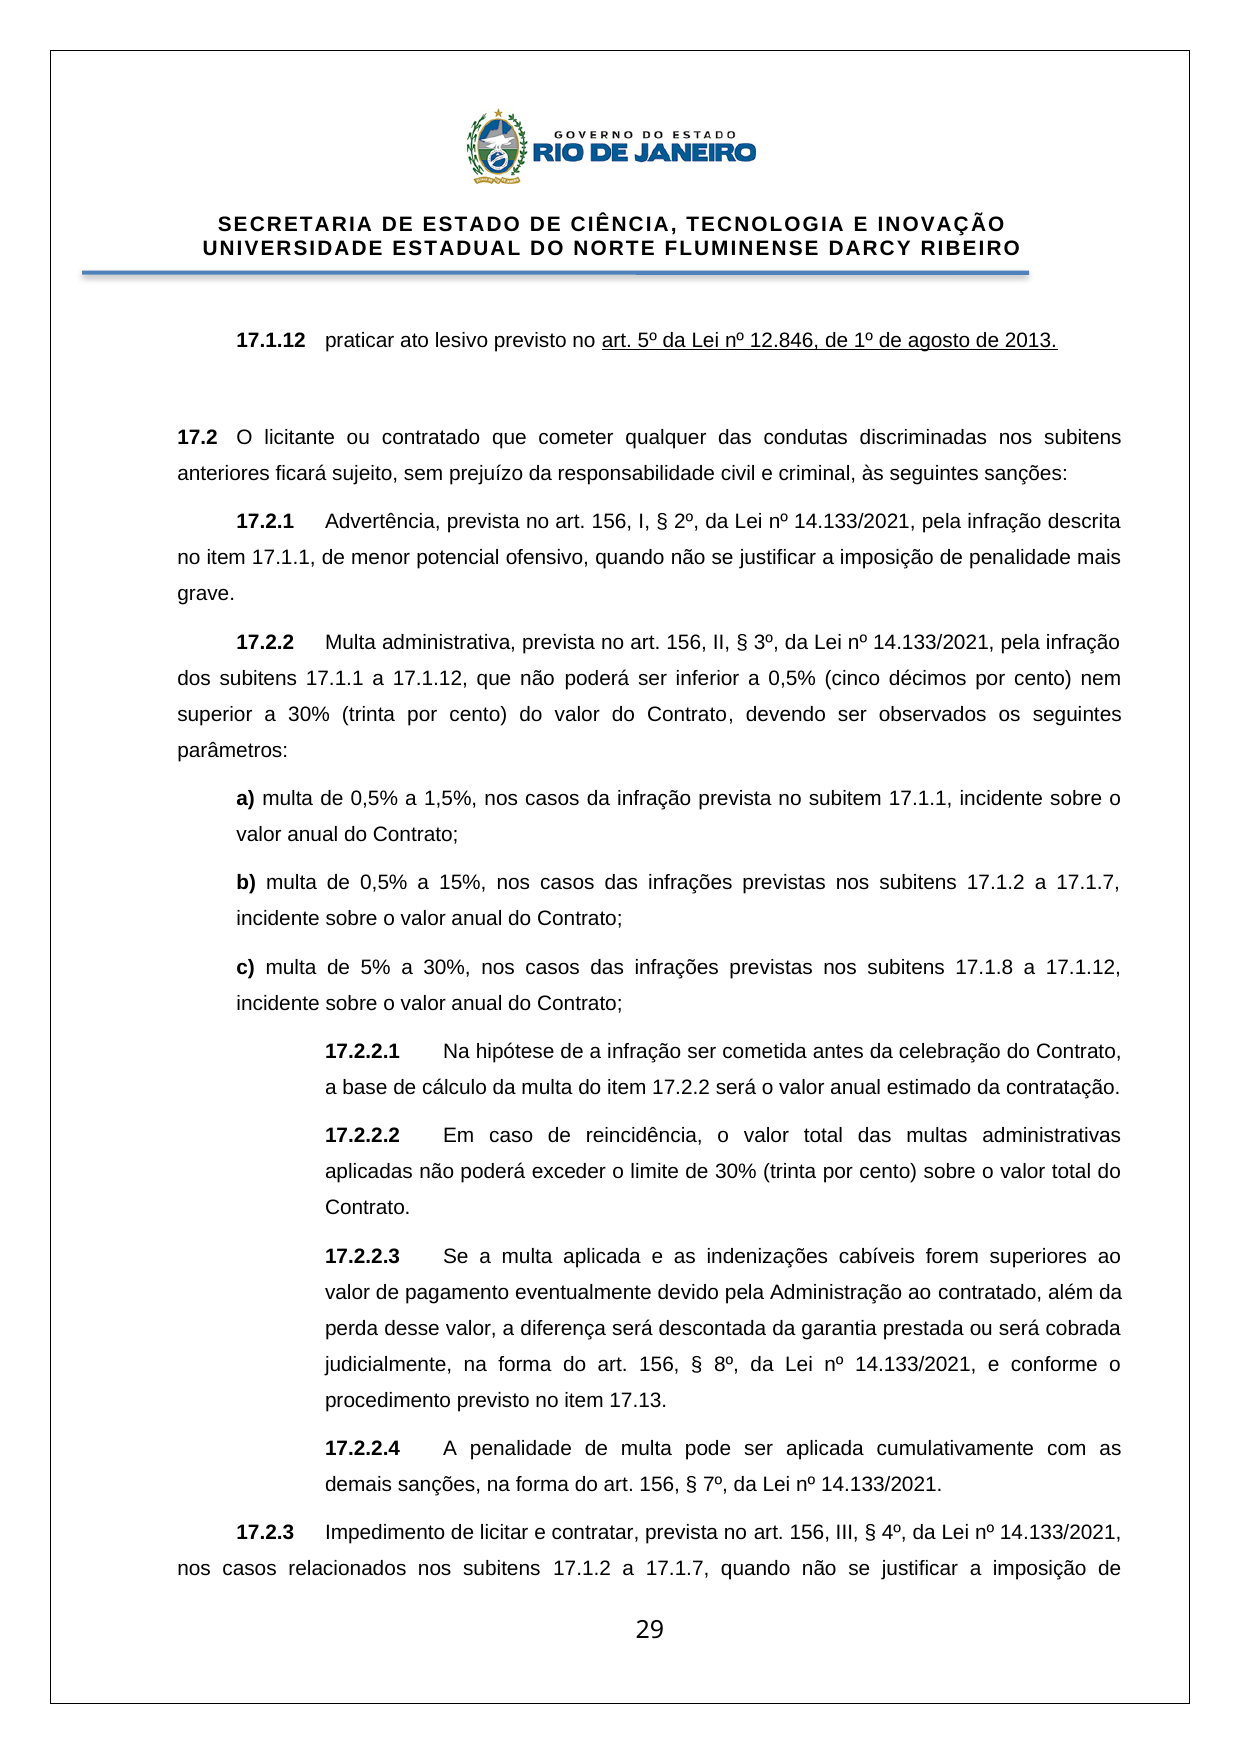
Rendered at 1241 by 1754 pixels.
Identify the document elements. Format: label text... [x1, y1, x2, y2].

text 17.2.2 Multa administrativa, prevista no art. 156, II, § 3º, da Lei nº 14.133/2021, pela infração dos subitens 17.1.1 a 17.1.12, que não poderá ser inferior a 0,5% (cinco décimos por cento) nem superior a 30% (trinta por cento) do valor do Contrato, devendo ser observados os seguintes parâmetros: [177, 629, 1122, 761]
text c) multa de 5% a 30%, nos casos das infrações previstas nos subitens 17.1.8 a 17.1.12, incidente sobre o valor anual do Contrato; [236, 954, 1122, 1014]
text 17.2.1 Advertência, prevista no art. 156, I, § 2º, da Lei nº 14.133/2021, pela infração descrita no item 17.1.1, de menor potencial ofensivo, quando não se justificar a imposição de penalidade mais grave. [177, 509, 1122, 605]
text 17.2.2.2 Em caso de reincidência, o valor total das multas administrativas aplicadas não poderá exceder o limite de 30% (trinta por cento) sobre o valor total do Contrato. [325, 1123, 1122, 1219]
text 17.2.2.3 Se a multa aplicada e as indenizações cabíveis forem superiores ao valor de pagamento eventualmente devido pela Administração ao contratado, além da perda desse valor, a diferença será descontada da garantia prestada ou será cobrada judicialmente, na forma do art. 156, § 8º, da Lei nº 14.133/2021, e conforme o procedimento previsto no item 17.13. [325, 1244, 1122, 1411]
text 17.1.12 praticar ato lesivo previsto no art. 5º da Lei nº 12.846, de 1º de agosto de 2013. [236, 328, 1122, 352]
picture [467, 108, 756, 184]
text 17.2 O licitante ou contratado que cometer qualquer das condutas discriminadas nos subitens anteriores ficará sujeito, sem prejuízo da responsabilidade civil e criminal, às seguintes sanções: [177, 425, 1122, 485]
text b) multa de 0,5% a 15%, nos casos das infrações previstas nos subitens 17.1.2 a 17.1.7, incidente sobre o valor anual do Contrato; [236, 870, 1122, 930]
text 17.2.2.1 Na hipótese de a infração ser cometida antes da celebração do Contrato, a base de cálculo da multa do item 17.2.2 será o valor anual estimado da contratação. [325, 1039, 1122, 1099]
text 17.2.2.4 A penalidade de multa pode ser aplicada cumulativamente com as demais sanções, na forma do art. 156, § 7º, da Lei nº 14.133/2021. [325, 1436, 1122, 1496]
text a) multa de 0,5% a 1,5%, nos casos da infração prevista no subitem 17.1.1, incidente sobre o valor anual do Contrato; [236, 786, 1122, 846]
